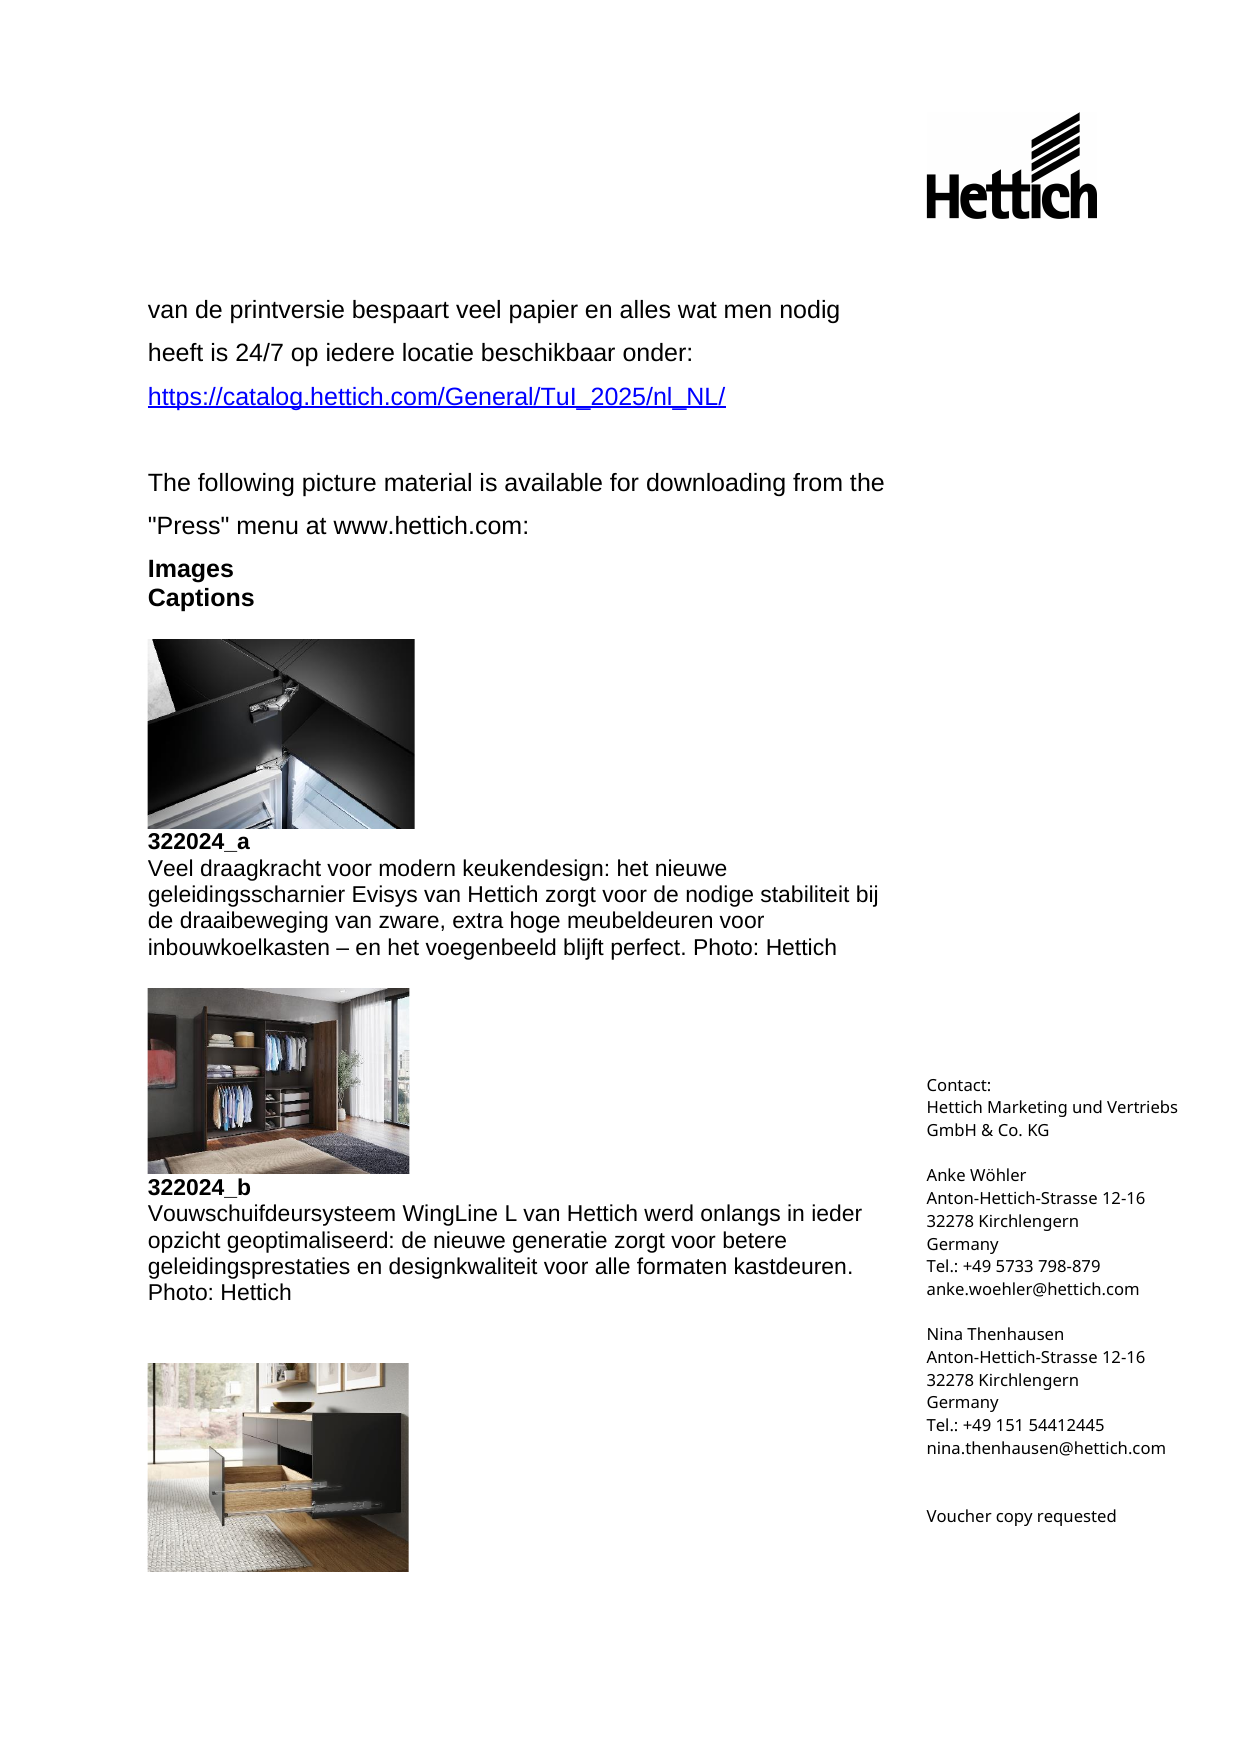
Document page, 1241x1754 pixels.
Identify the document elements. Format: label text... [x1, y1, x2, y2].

text Captions [148, 583, 886, 639]
text Vouwschuifdeursysteem WingLine L van Hettich werd onlangs in ieder opzicht geoptimaliseerd: de nieuwe generatie zorgt voor betere geleidingsprestaties en designkwaliteit voor alle formaten kastdeuren. Photo: Hettich [148, 1200, 886, 1306]
picture [147, 1363, 409, 1572]
picture [147, 988, 410, 1174]
text 322024_b [148, 1174, 886, 1200]
text 322024_a [148, 828, 886, 855]
picture [147, 639, 415, 829]
text Veel draagkracht voor modern keukendesign: het nieuwe geleidingsscharnier Evisys van Hettich zorgt voor de nodige stabiliteit bij de draaibeweging van zware, extra hoge meubeldeuren voor inbouwkoelkasten – en het voegenbeeld blijft perfect. Photo: Hettich [148, 855, 886, 960]
picture [926, 112, 1097, 219]
text The following picture material is available for downloading from the "Press" menu at www.hettich.com: [148, 425, 886, 540]
text https://catalog.hettich.com/General/TuI_2025/nl_NL/ [148, 382, 886, 410]
text Images [148, 554, 886, 583]
